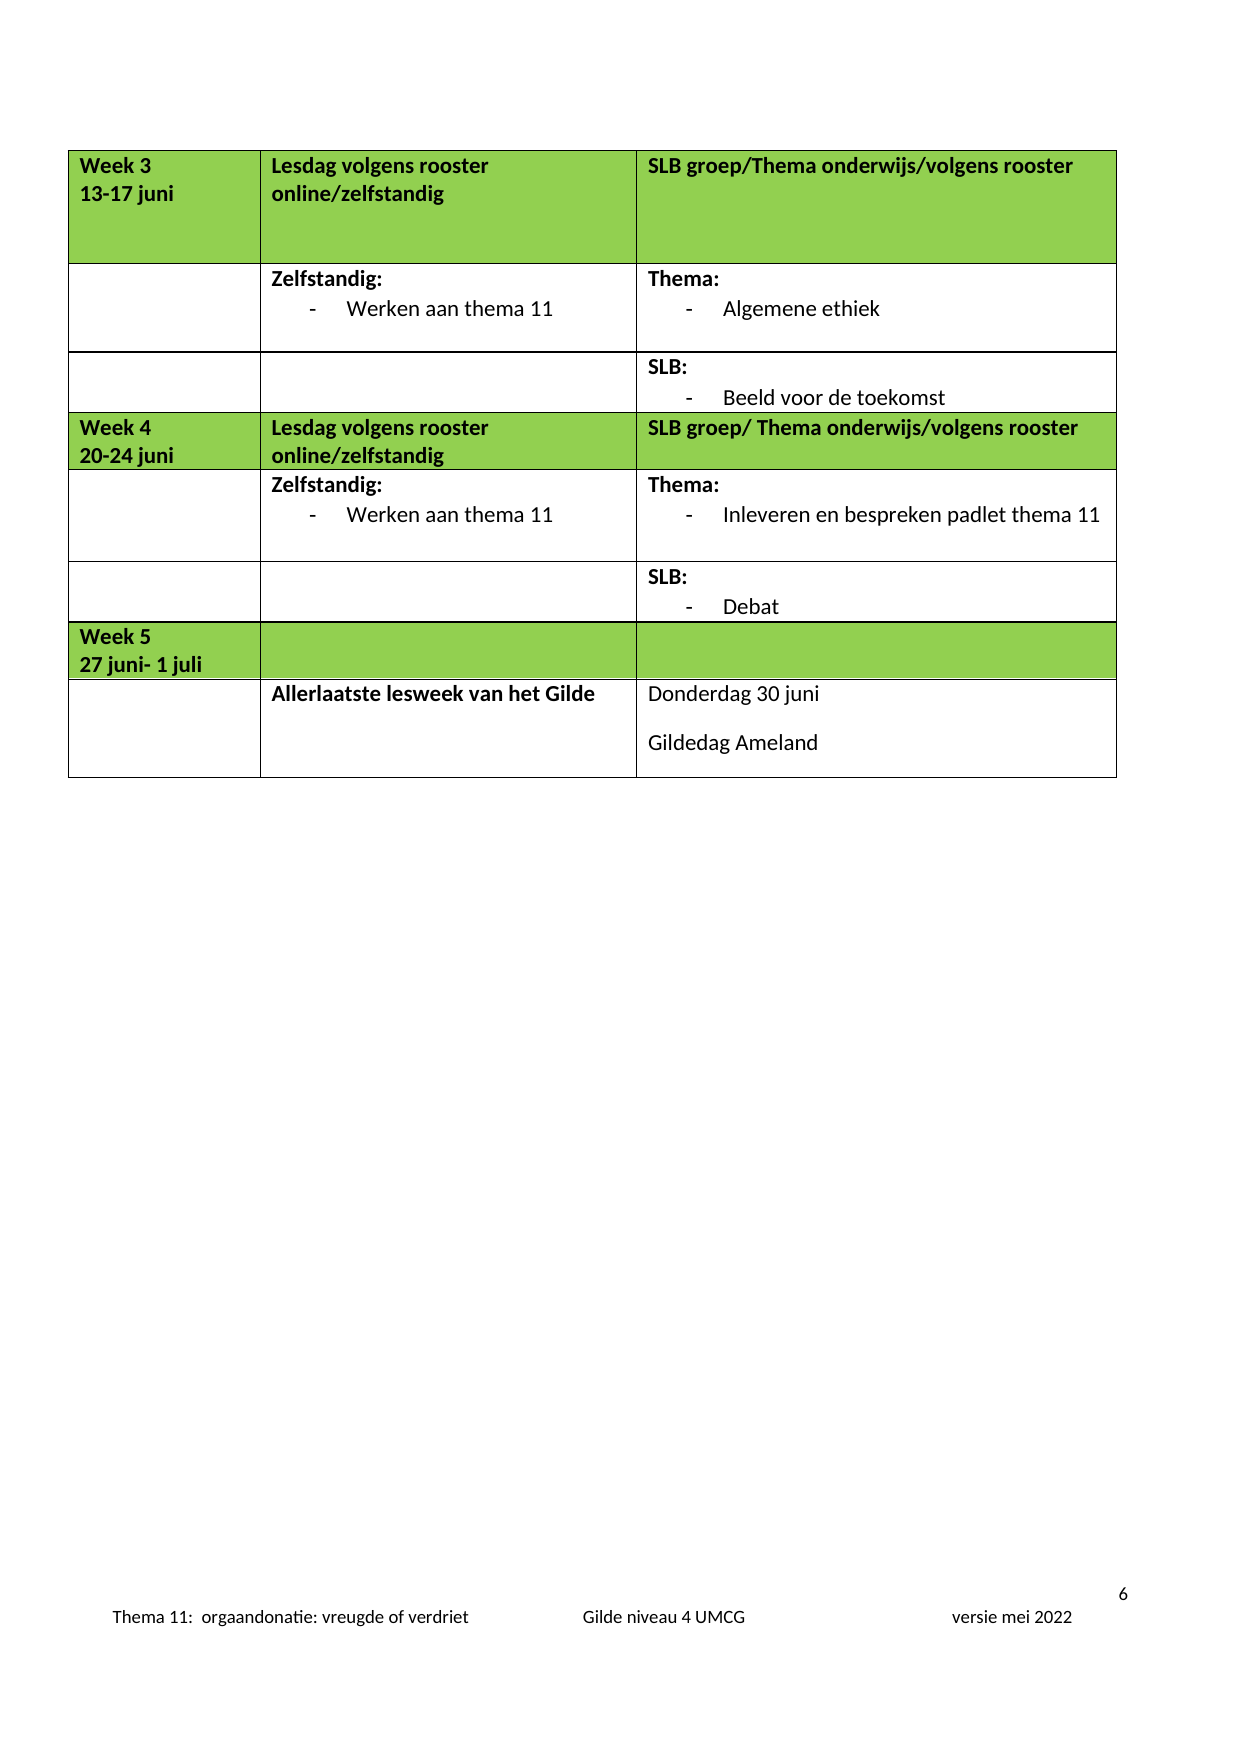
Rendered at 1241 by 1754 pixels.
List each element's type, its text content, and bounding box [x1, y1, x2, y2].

table_cell Zelfstandig: Werken aan thema 11 [261, 264, 636, 351]
table_cell [69, 562, 260, 621]
table_cell [69, 353, 260, 412]
table_header Lesdag volgens rooster online/zelfstandig [261, 151, 636, 263]
table_cell Thema: Algemene ethiek [637, 264, 1116, 351]
table_cell SLB groep/ Thema onderwijs/volgens rooster [637, 413, 1116, 469]
table_cell Week 4 20-24 juni [69, 413, 260, 469]
table_cell Thema: Inleveren en bespreken padlet thema 11 [637, 470, 1116, 561]
table_cell [637, 623, 1116, 678]
table_cell [261, 623, 636, 678]
table_cell SLB: Debat [637, 562, 1116, 621]
table_cell [261, 353, 636, 412]
table_cell Lesdag volgens rooster online/zelfstandig [261, 413, 636, 469]
table_cell [261, 562, 636, 621]
table_cell Allerlaatste lesweek van het Gilde [261, 680, 636, 777]
table_cell [69, 470, 260, 561]
table_cell SLB: Beeld voor de toekomst [637, 353, 1116, 412]
table_cell Donderdag 30 juni Gildedag Ameland [637, 680, 1116, 777]
table_cell Zelfstandig: Werken aan thema 11 [261, 470, 636, 561]
table_cell [69, 680, 260, 777]
table_cell Week 5 27 juni- 1 juli [69, 623, 260, 678]
table_header SLB groep/Thema onderwijs/volgens rooster [637, 151, 1116, 263]
table_header Week 3 13-17 juni [69, 151, 260, 263]
table_cell [69, 264, 260, 351]
